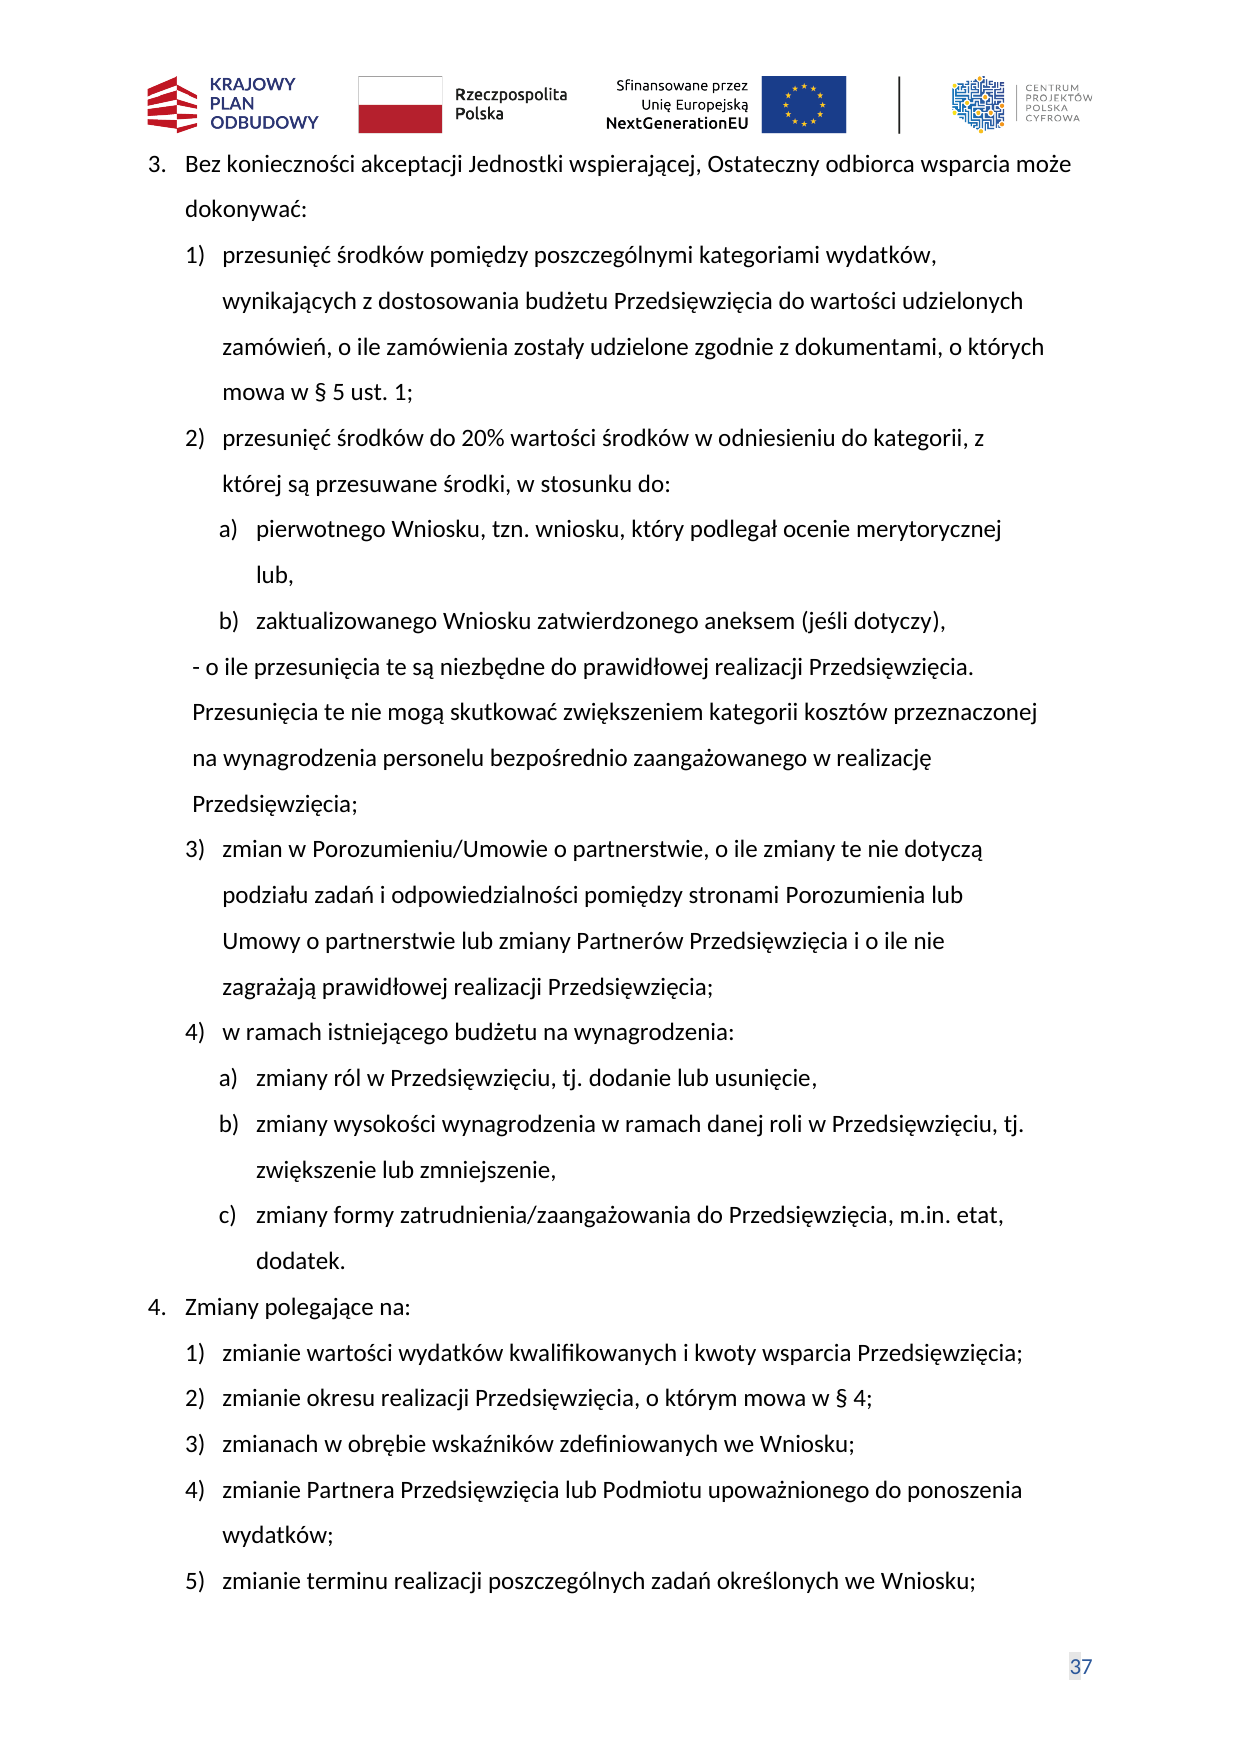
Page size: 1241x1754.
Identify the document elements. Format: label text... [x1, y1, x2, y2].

text Przesunięcia te nie mogą skutkować zwiększeniem kategorii kosztów przeznaczonej na wynagrodzenia personelu bezpośrednio zaangażowanego w realizację Przedsięwzięcia; [192, 696, 1045, 818]
list zaktualizowanego Wniosku zatwierdzonego aneksem (jeśli dotyczy), [218, 605, 1045, 636]
list Zmiany polegające na: [148, 1291, 1045, 1321]
list w ramach istniejącego budżetu na wynagrodzenia: [185, 1017, 1092, 1047]
list Bez konieczności akceptacji Jednostki wspierającej, Ostateczny odbiorca wsparcia może dokonywać: [148, 148, 1092, 224]
list zmiany wysokości wynagrodzenia w ramach danej roli w Przedsięwzięciu, tj. zwiększenie lub zmniejszenie, [218, 1108, 1045, 1184]
text - o ile przesunięcia te są niezbędne do prawidłowej realizacji Przedsięwzięcia. [192, 651, 1045, 681]
list zmianie wartości wydatków kwalifikowanych i kwoty wsparcia Przedsięwzięcia; [185, 1337, 1045, 1367]
list zmianie terminu realizacji poszczególnych zadań określonych we Wniosku; [185, 1565, 1045, 1596]
list zmian w Porozumieniu/Umowie o partnerstwie, o ile zmiany te nie dotyczą podziału zadań i odpowiedzialności pomiędzy stronami Porozumienia lub Umowy o partnerstwie lub zmiany Partnerów Przedsięwzięcia i o ile nie zagrażają prawidłowej realizacji Przedsięwzięcia; [185, 834, 1045, 1001]
list pierwotnego Wniosku, tzn. wniosku, który podlegał ocenie merytorycznej lub, [218, 513, 1045, 590]
list przesunięć środków pomiędzy poszczególnymi kategoriami wydatków, wynikających z dostosowania budżetu Przedsięwzięcia do wartości udzielonych zamówień, o ile zamówienia zostały udzielone zgodnie z dokumentami, o których mowa w § 5 ust. 1; [185, 239, 1045, 407]
list zmianie Partnera Przedsięwzięcia lub Podmiotu upoważnionego do ponoszenia wydatków; [185, 1474, 1045, 1550]
picture [147, 76, 1093, 134]
list zmianach w obrębie wskaźników zdefiniowanych we Wniosku; [185, 1428, 1045, 1459]
list zmiany formy zatrudnienia/zaangażowania do Przedsięwzięcia, m.in. etat, dodatek. [218, 1199, 1045, 1276]
list zmiany ról w Przedsięwzięciu, tj. dodanie lub usunięcie, [218, 1062, 1045, 1093]
list zmianie okresu realizacji Przedsięwzięcia, o którym mowa w § 4; [185, 1382, 1045, 1413]
list przesunięć środków do 20% wartości środków w odniesieniu do kategorii, z której są przesuwane środki, w stosunku do: [185, 422, 1045, 498]
